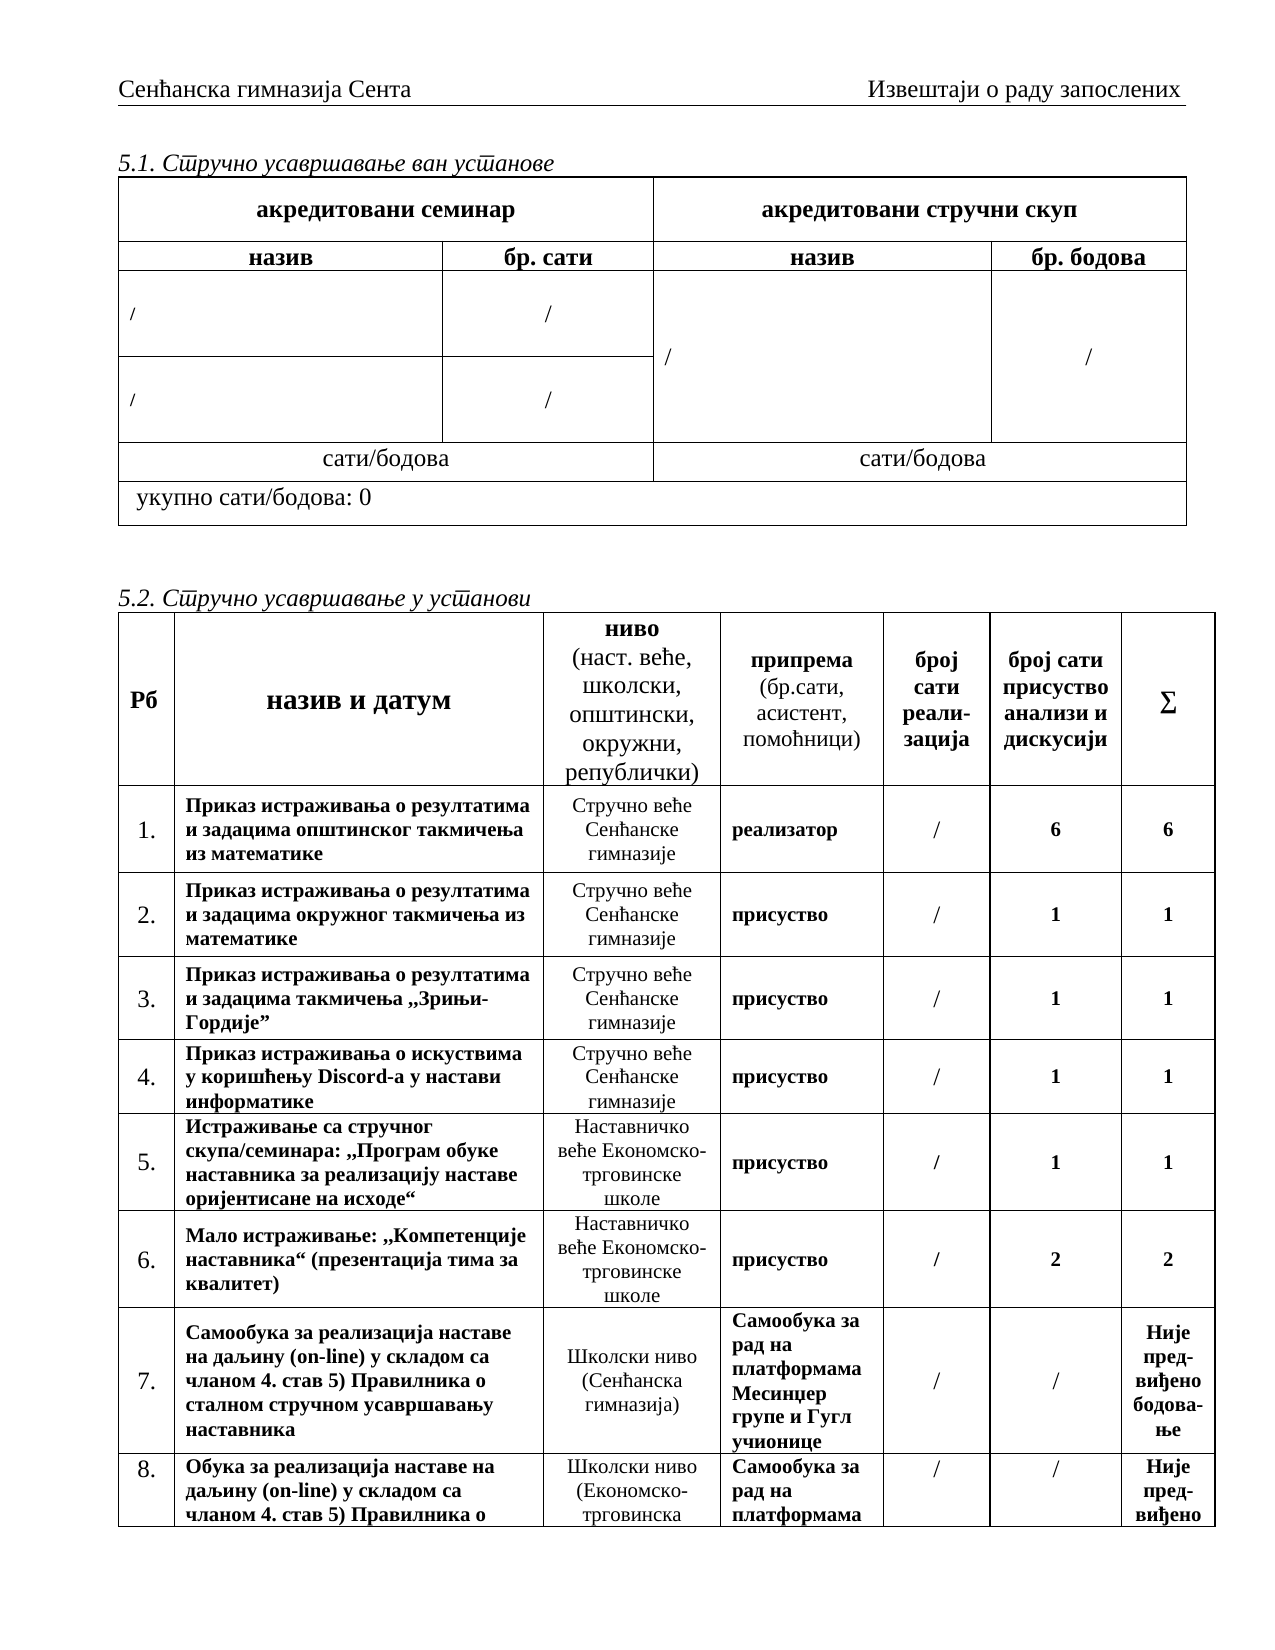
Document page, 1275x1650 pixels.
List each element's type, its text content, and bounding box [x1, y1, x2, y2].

table_cell Приказ истраживања о резултатима и задацима општинског такмичења из математике [175, 786, 543, 872]
table_cell присуство [721, 1114, 883, 1210]
table_cell 3. [119, 957, 174, 1039]
table_cell 1 [1122, 1114, 1214, 1210]
table_cell 1 [991, 1114, 1121, 1210]
table_cell 7. [119, 1308, 174, 1453]
table_cell 6 [991, 786, 1121, 872]
table_cell назив [119, 242, 442, 270]
table_cell / [884, 873, 989, 956]
table_cell Приказ истраживања о резултатима и задацима окружног такмичења из математике [175, 873, 543, 956]
table_cell Приказ истраживања о резултатима и задацима такмичења ,,Зрињи-Гордије” [175, 957, 543, 1039]
table_cell 6 [1122, 786, 1214, 872]
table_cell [544, 1454, 720, 1526]
table_header број сати реали-зација [884, 613, 989, 785]
table_cell 1 [1122, 1040, 1214, 1113]
table_cell 2. [119, 873, 174, 956]
table_cell Стручно веће Сенћанске гимназије [544, 786, 720, 872]
table_cell присуство [721, 1040, 883, 1113]
table_cell 1 [991, 873, 1121, 956]
table_cell назив [654, 242, 991, 270]
table_cell присуство [721, 873, 883, 956]
table_cell 1 [991, 957, 1121, 1039]
table_cell сати/бодова [654, 443, 1186, 481]
table_cell / [443, 357, 653, 442]
table_cell 1 [1122, 957, 1214, 1039]
table_cell Мало истраживање: ,,Компетенције наставника“ (презентација тима за квалитет) [175, 1211, 543, 1307]
table_cell присуство [721, 957, 883, 1039]
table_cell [1122, 1454, 1214, 1526]
table_cell 2 [1122, 1211, 1214, 1307]
table_cell / [119, 271, 442, 356]
table_header припрема (бр.сати, асистент, помоћници) [721, 613, 883, 785]
table_cell Приказ истраживања о искуствима у коришћењу Discord-a у настави информатике [175, 1040, 543, 1113]
table_header акредитовани семинар [119, 178, 653, 241]
table_cell Школски ниво (Сенћанска гимназија) [544, 1308, 720, 1453]
table_cell / [884, 1040, 989, 1113]
table_cell Стручно веће Сенћанске гимназије [544, 1040, 720, 1113]
table_cell 1 [991, 1040, 1121, 1113]
table_header број сати присуство анализи и дискусији [991, 613, 1121, 785]
table_cell укупно сати/бодова: 0 [119, 482, 1186, 524]
table_cell / [884, 786, 989, 872]
table_header Рб [119, 613, 174, 785]
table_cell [721, 1454, 883, 1526]
table_cell / [443, 271, 653, 356]
table_cell Наставничко веће Економско-трговинске школе [544, 1114, 720, 1210]
table_cell / [884, 1211, 989, 1307]
table_cell реализатор [721, 786, 883, 872]
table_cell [175, 1454, 543, 1526]
table_cell бр. сати [443, 242, 653, 270]
table_cell / [884, 1454, 989, 1526]
table_header ниво (наст. веће, школски, општински, окружни, републички) [544, 613, 720, 785]
table_cell Самообука за реализација наставе на даљину (on-line) у складом са чланом 4. став 5) Правилника о сталном стручном усавршавању наставника [175, 1308, 543, 1453]
table_cell присуство [721, 1211, 883, 1307]
table_header назив и датум [175, 613, 543, 785]
table_cell / [884, 1114, 989, 1210]
table_cell Стручно веће Сенћанске гимназије [544, 957, 720, 1039]
table_cell 2 [991, 1211, 1121, 1307]
table_cell / [884, 1308, 989, 1453]
table_cell / [654, 271, 991, 442]
table_header акредитовани стручни скуп [654, 178, 1186, 241]
table_cell бр. бодова [992, 242, 1186, 270]
table_cell / [992, 271, 1186, 442]
table_cell / [119, 357, 442, 442]
table_cell 1. [119, 786, 174, 872]
table_cell 5. [119, 1114, 174, 1210]
table_cell Стручно веће Сенћанске гимназије [544, 873, 720, 956]
table_cell / [884, 957, 989, 1039]
table_cell 8. [119, 1454, 174, 1526]
text 5.2. Стручно усавршавање у установи [118, 583, 1186, 612]
text 5.1. Стручно усавршавање ван установе [118, 148, 1186, 176]
table_cell Није пред-виђено бодова-ње [1122, 1308, 1214, 1453]
table_cell сати/бодова [119, 443, 653, 481]
table_cell / [991, 1308, 1121, 1453]
table_cell Истраживање са стручног скупа/семинара: ,,Програм обуке наставника за реализацију наставе оријентисане на исходе“ [175, 1114, 543, 1210]
table_cell Наставничко веће Економско-трговинске школе [544, 1211, 720, 1307]
table_cell Самообука за рад на платформама Месинџер групе и Гугл учионице [721, 1308, 883, 1453]
table_cell 6. [119, 1211, 174, 1307]
table_cell 1 [1122, 873, 1214, 956]
table_cell 4. [119, 1040, 174, 1113]
table_header ∑ [1122, 613, 1214, 785]
table_cell / [991, 1454, 1121, 1526]
